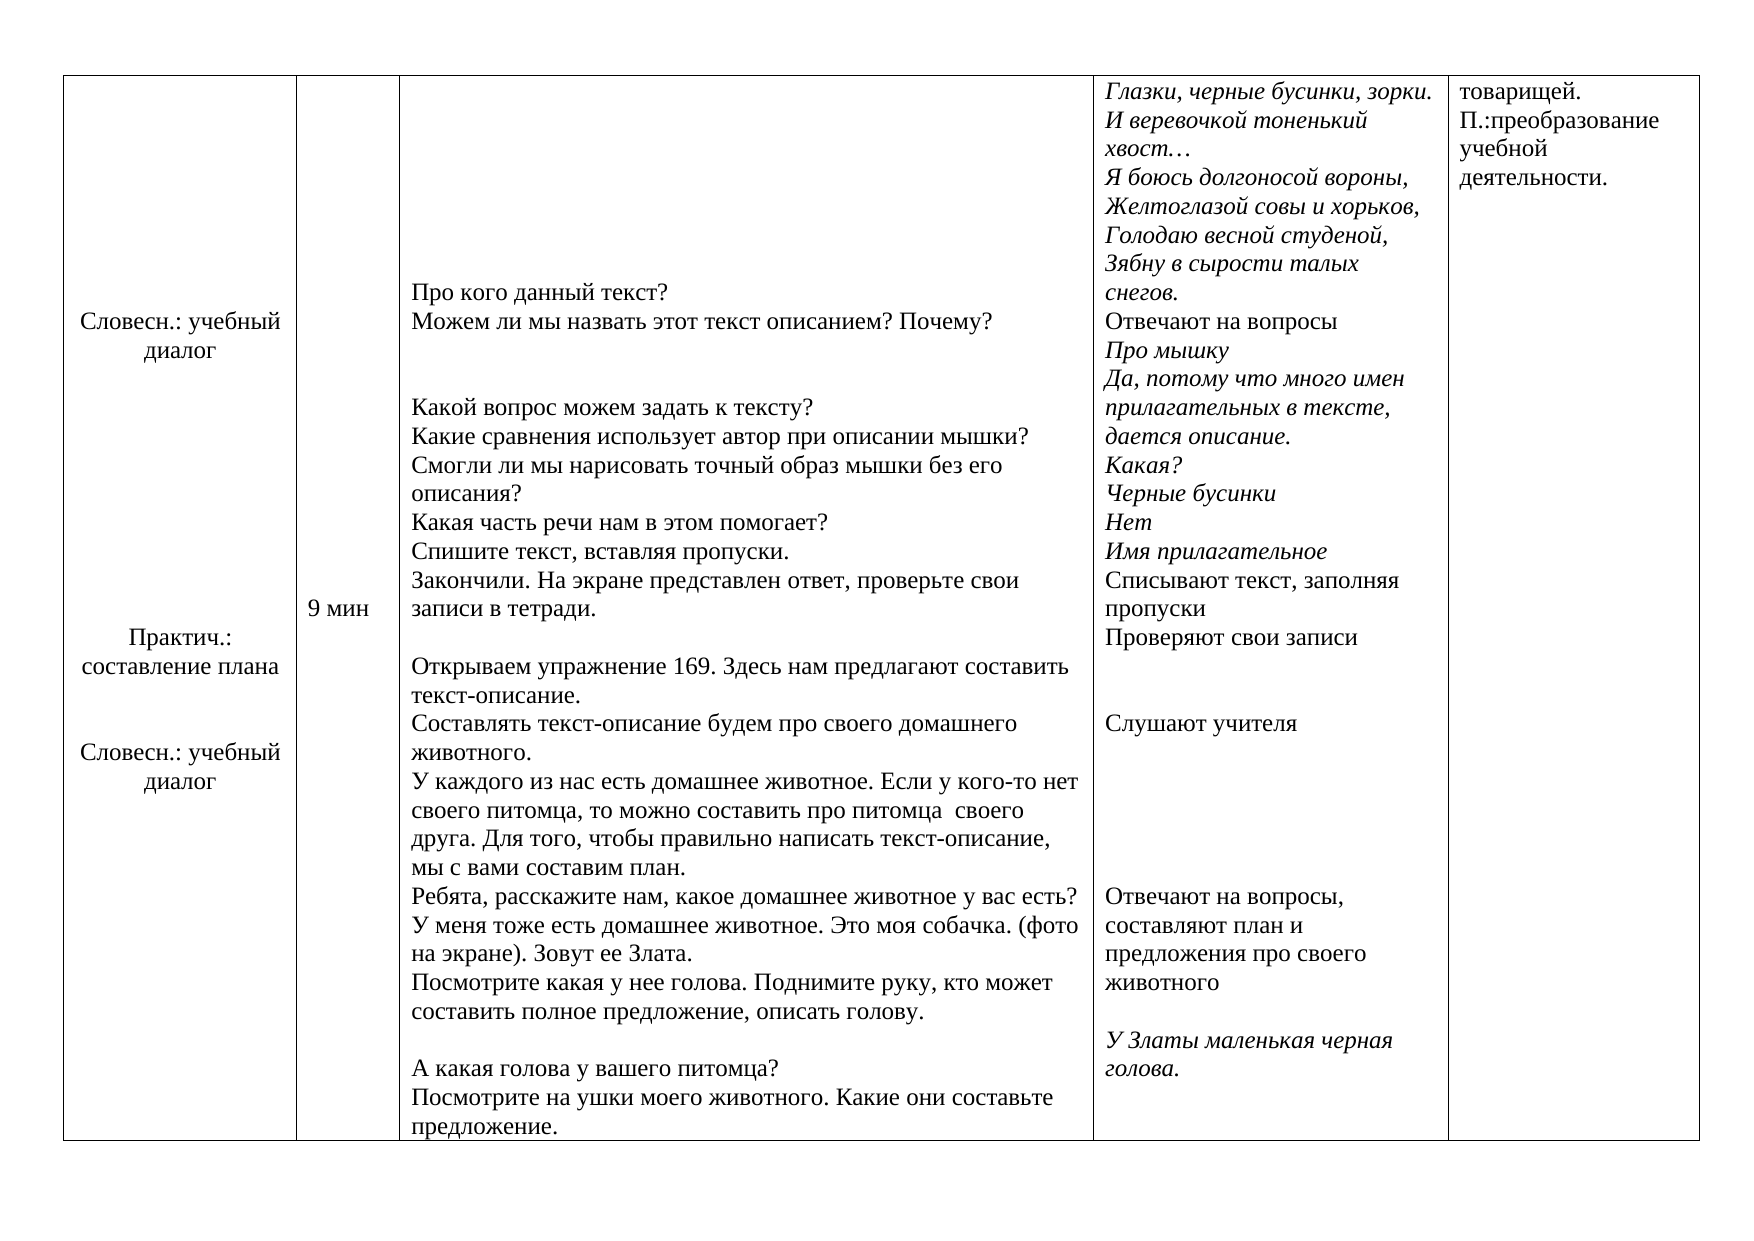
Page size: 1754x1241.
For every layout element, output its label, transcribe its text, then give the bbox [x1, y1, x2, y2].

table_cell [400, 76, 1093, 1140]
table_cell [1094, 76, 1448, 1140]
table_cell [1449, 76, 1699, 1140]
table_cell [64, 76, 296, 1140]
table_cell 5 мин 9 мин [297, 76, 399, 1140]
